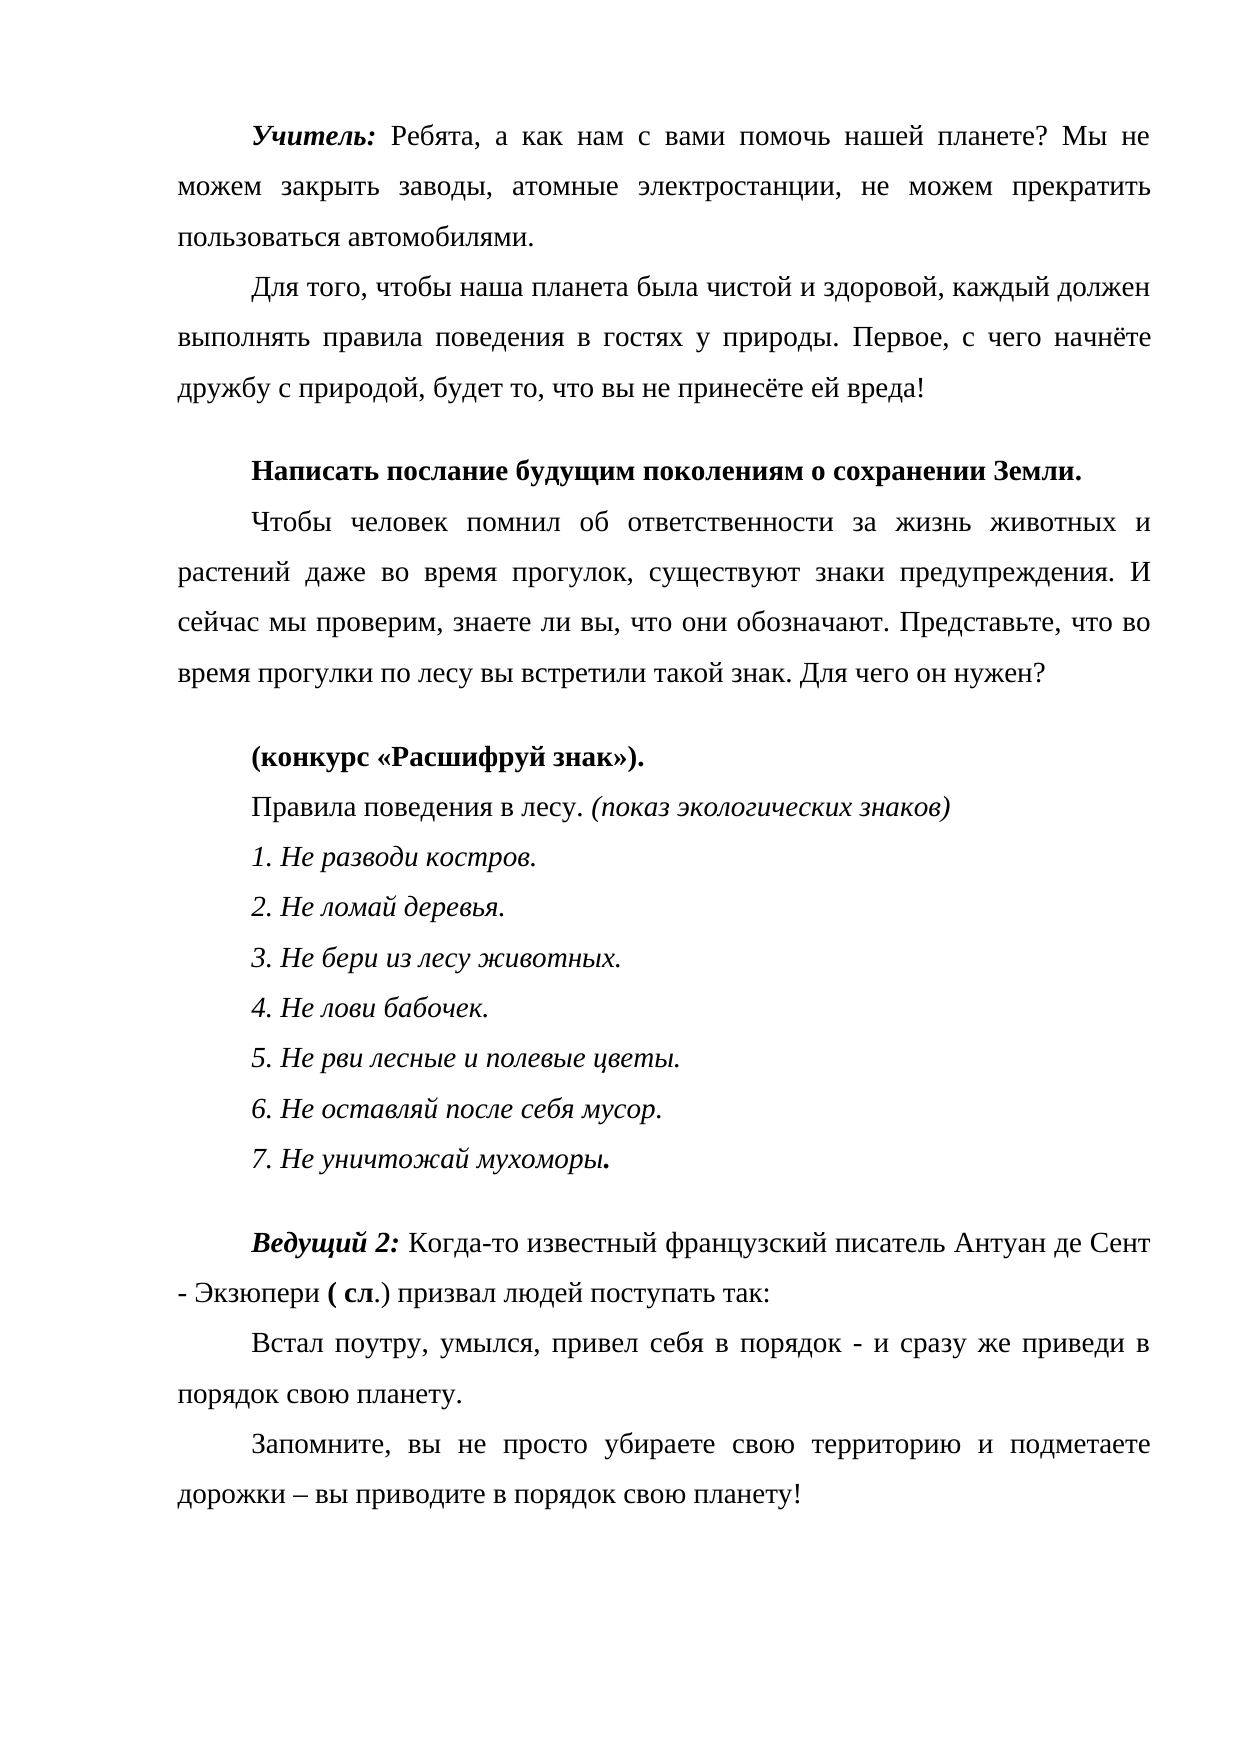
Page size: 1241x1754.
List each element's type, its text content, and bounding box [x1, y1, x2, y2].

text 2. Не ломай деревья. [177, 889, 1152, 923]
text 6. Не оставляй после себя мусор. [177, 1091, 1152, 1124]
text 7. Не уничтожай мухоморы. [177, 1141, 1152, 1175]
text 4. Не лови бабочек. [177, 990, 1152, 1024]
text Запомните, вы не просто убираете свою территорию и подметаете дорожки – вы приводите в порядок свою планету! [177, 1426, 1152, 1510]
text 3. Не бери из лесу животных. [177, 940, 1152, 973]
text Правила поведения в лесу. (показ экологических знаков) [177, 789, 1152, 822]
text Для того, чтобы наша планета была чистой и здоровой, каждый должен выполнять правила поведения в гостях у природы. Первое, с чего начнёте дружбу с природой, будет то, что вы не принесёте ей вреда! [177, 269, 1152, 403]
text Учитель: Ребята, а как нам с вами помочь нашей планете? Мы не можем закрыть заводы, атомные электростанции, не можем прекратить пользоваться автомобилями. [177, 118, 1152, 252]
text Ведущий 2: Когда-то известный французский писатель Антуан де Сент - Экзюпери ( сл.) призвал людей поступать так: [177, 1225, 1152, 1309]
text 1. Не разводи костров. [177, 839, 1152, 873]
text (конкурс «Расшифруй знак»). [177, 739, 1152, 772]
text Встал поутру, умылся, привел себя в порядок - и сразу же приведи в порядок свою планету. [177, 1326, 1152, 1409]
text Чтобы человек помнил об ответственности за жизнь животных и растений даже во время прогулок, существуют знаки предупреждения. И сейчас мы проверим, знаете ли вы, что они обозначают. Представьте, что во время прогулки по лесу вы встретили такой знак. Для чего он нужен? [177, 504, 1152, 688]
text 5. Не рви лесные и полевые цветы. [177, 1041, 1152, 1074]
text Написать послание будущим поколениям о сохранении Земли. [177, 453, 1152, 487]
